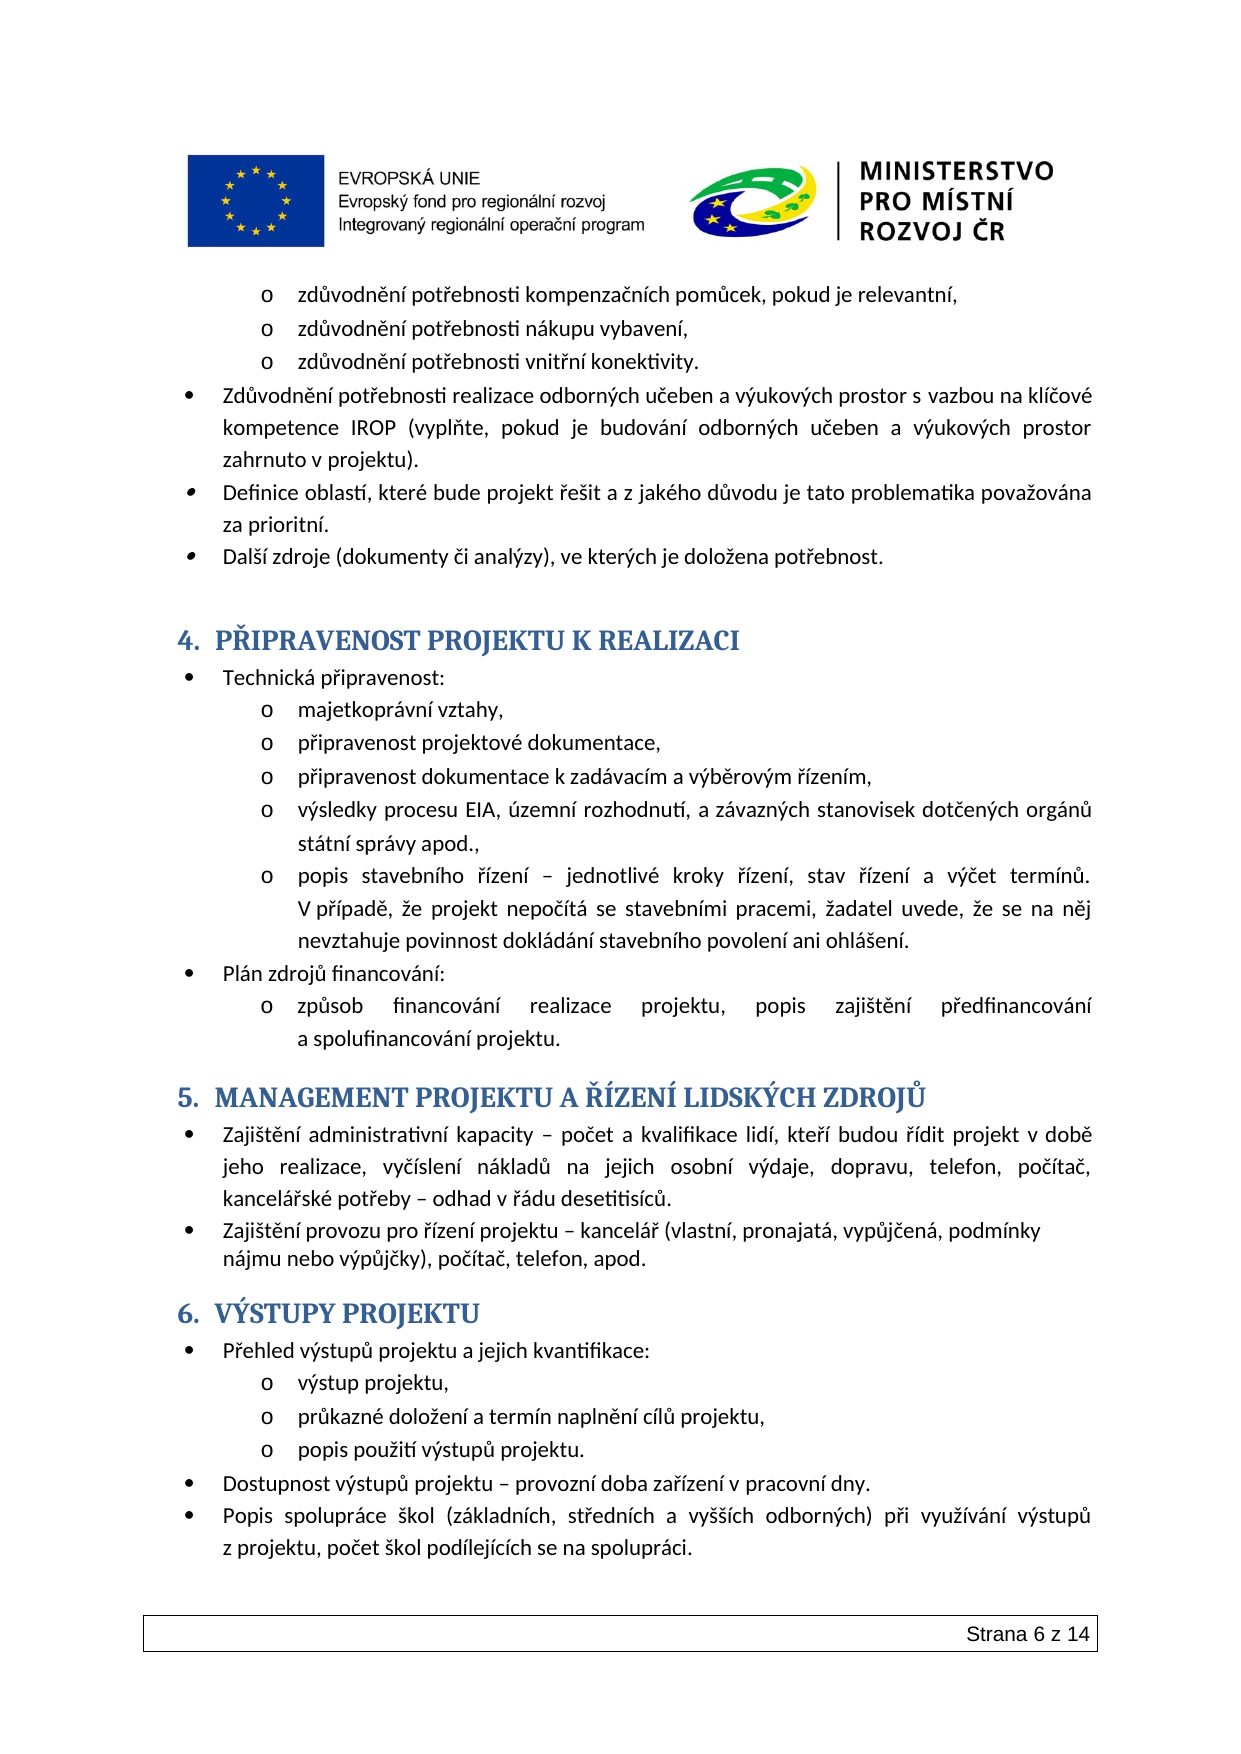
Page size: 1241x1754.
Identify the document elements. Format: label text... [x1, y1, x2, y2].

list Technická připravenost: [185, 663, 1093, 691]
list majetkoprávní vztahy, [260, 695, 1093, 724]
list připravenost dokumentace k zadávacím a výběrovým řízením, [260, 762, 1093, 791]
list výstup projektu, [260, 1368, 1093, 1397]
list Přehled výstupů projektu a jejich kvantifikace: [185, 1336, 1093, 1364]
list Definice oblastí, které bude projekt řešit a z jakého důvodu je tato problematika považována za prioritní. [185, 478, 1093, 538]
list Popis spolupráce škol (základních, středních a vyšších odborných) při využívání výstupů z projektu, počet škol podílejících se na spolupráci. [185, 1501, 1093, 1561]
list Plán zdrojů financování: [185, 959, 1093, 987]
subtitle Výstupy projektu [177, 1298, 1093, 1331]
list Zajištění provozu pro řízení projektu – kancelář (vlastní, pronajatá, vypůjčená, podmínky nájmu nebo výpůjčky), počítač, telefon, apod. [185, 1217, 1093, 1273]
list připravenost projektové dokumentace, [260, 728, 1093, 758]
list výsledky procesu EIA, územní rozhodnutí, a závazných stanovisek dotčených orgánů státní správy apod., [260, 796, 1093, 857]
list Dostupnost výstupů projektu – provozní doba zařízení v pracovní dny. [185, 1469, 1093, 1497]
picture [157, 123, 1083, 277]
list Zajištění administrativní kapacity – počet a kvalifikace lidí, kteří budou řídit projekt v době jeho realizace, vyčíslení nákladů na jejich osobní výdaje, dopravu, telefon, počítač, kancelářské potřeby – odhad v řádu desetitisíců. [185, 1120, 1093, 1212]
list popis použití výstupů projektu. [260, 1435, 1093, 1464]
list popis stavebního řízení – jednotlivé kroky řízení, stav řízení a výčet termínů. V případě, že projekt nepočítá se stavebními pracemi, žadatel uvede, že se na něj nevztahuje povinnost dokládání stavebního povolení ani ohlášení. [260, 861, 1093, 954]
subtitle Připravenost projektu k realizaci [177, 624, 1093, 658]
list Zdůvodnění potřebnosti realizace odborných učeben a výukových prostor s vazbou na klíčové kompetence IROP (vyplňte, pokud je budování odborných učeben a výukových prostor zahrnuto v projektu). [185, 381, 1093, 473]
list průkazné doložení a termín naplnění cílů projektu, [260, 1402, 1093, 1431]
list zdůvodnění potřebnosti nákupu vybavení, [260, 314, 1093, 343]
subtitle Management projektu a řízení lidských zdrojů [177, 1081, 1093, 1115]
list Další zdroje (dokumenty či analýzy), ve kterých je doložena potřebnost. [185, 542, 1093, 570]
list způsob financování realizace projektu, popis zajištění předfinancování a spolufinancování projektu. [260, 991, 1093, 1052]
list zdůvodnění potřebnosti kompenzačních pomůcek, pokud je relevantní, [260, 148, 1093, 309]
list zdůvodnění potřebnosti vnitřní konektivity. [260, 347, 1093, 377]
